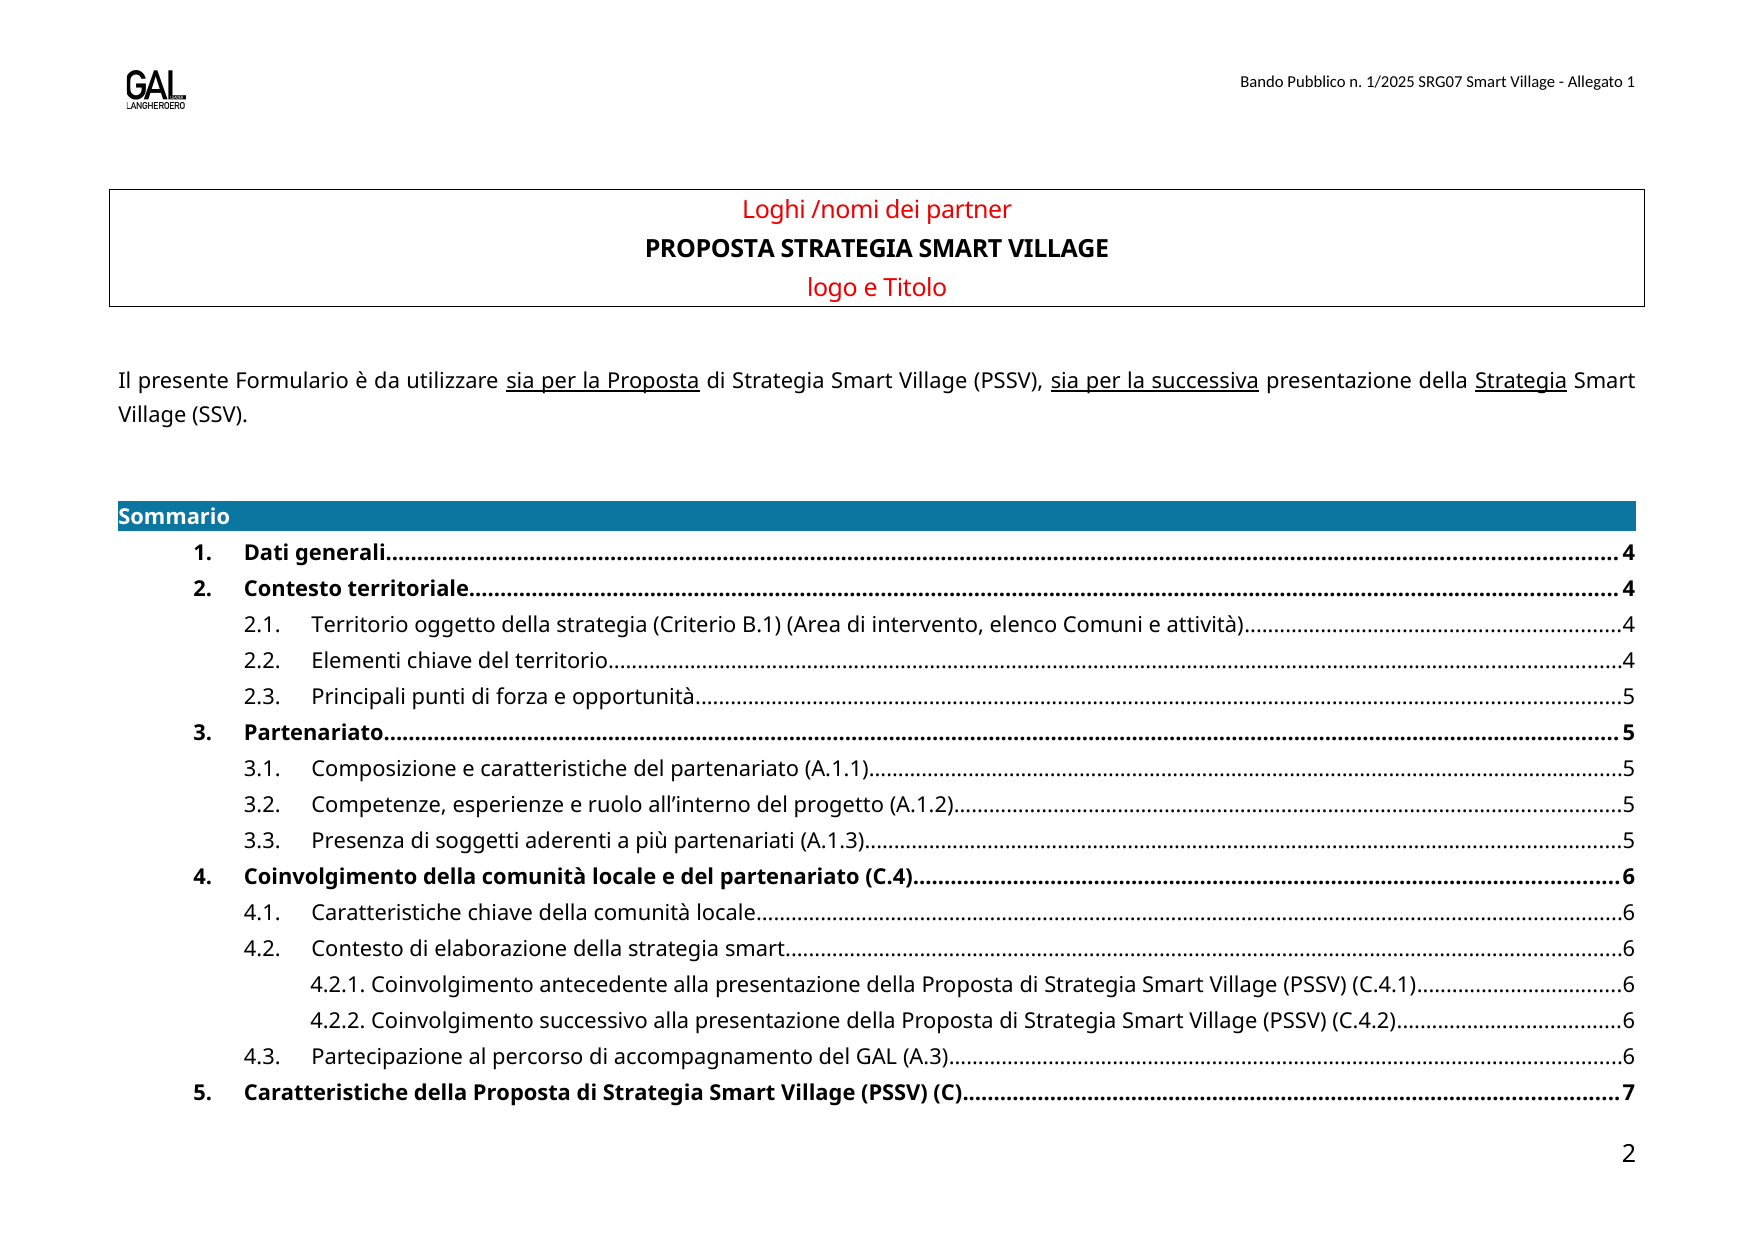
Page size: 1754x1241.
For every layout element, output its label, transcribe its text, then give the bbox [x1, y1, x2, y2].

picture [126, 70, 186, 109]
text Il presente Formulario è da utilizzare sia per la Proposta di Strategia Smart Village (PSSV), sia per la successiva presentazione della Strategia Smart Village (SSV). [118, 365, 1636, 429]
text PROPOSTA STRATEGIA SMART VILLAGE [110, 228, 1644, 265]
text logo e Titolo [110, 267, 1644, 306]
text Loghi /nomi dei partner [110, 190, 1644, 226]
